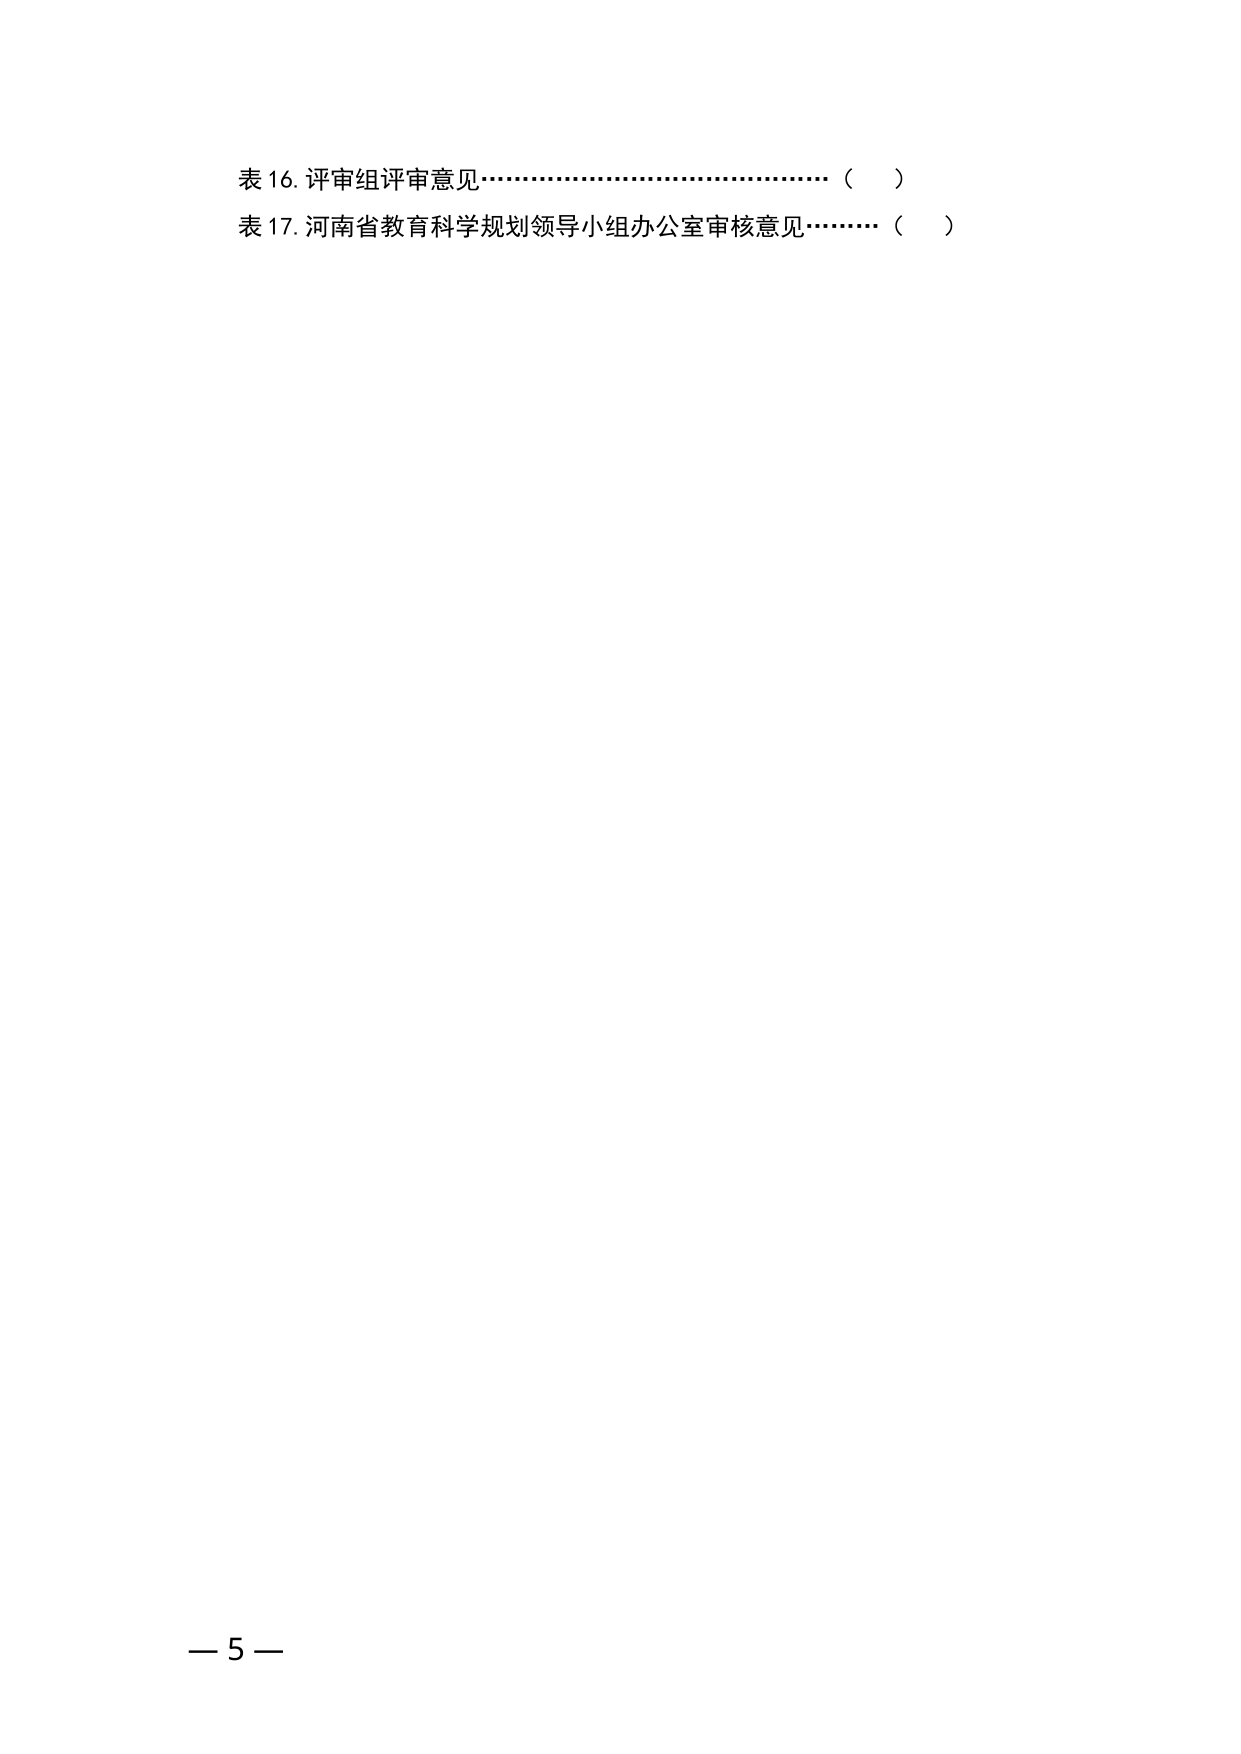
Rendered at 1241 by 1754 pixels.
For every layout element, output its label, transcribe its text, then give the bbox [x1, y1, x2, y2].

text 表17.河南省教育科学规划领导小组办公室审核意见………（ ） [187, 209, 1053, 241]
text 表16.评审组评审意见……………………………………（ ） [187, 162, 1053, 194]
